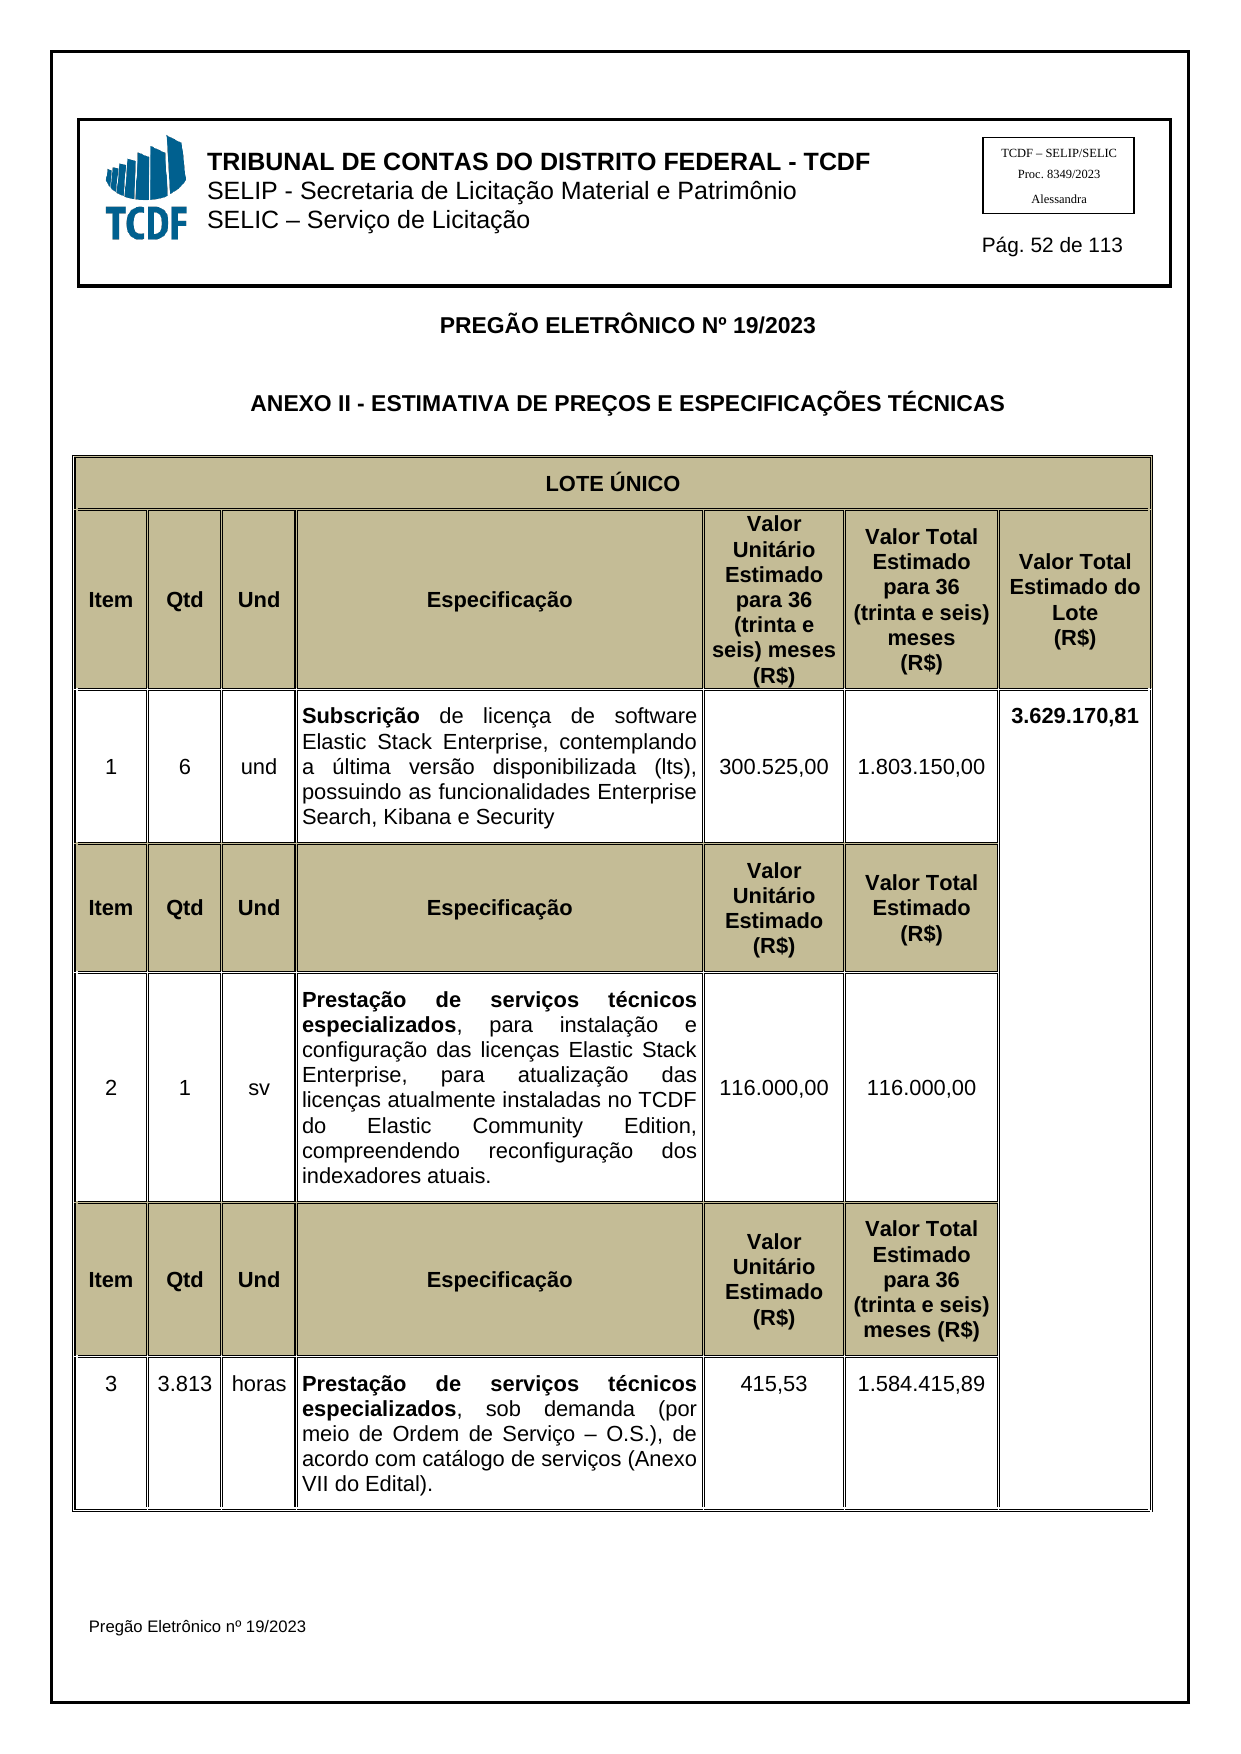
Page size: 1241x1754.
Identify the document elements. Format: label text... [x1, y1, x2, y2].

table_cell 116.000,00 [846, 974, 997, 1201]
table_cell Valor Total Estimado (R$) [846, 845, 997, 971]
table_cell Und [223, 511, 294, 688]
table_cell Subscrição de licença de software Elastic Stack Enterprise, contemplando a última versão disponibilizada (lts), possuindo as funcionalidades Enterprise Search, Kibana e Security [298, 691, 702, 842]
table_cell Valor Total Estimado do Lote (R$) [998, 508, 1152, 688]
table_cell sv [223, 974, 294, 1201]
table_cell 1 [76, 688, 146, 842]
table_cell Valor Total Estimado para 36 (trinta e seis) meses (R$) [846, 511, 997, 688]
table_cell 3.629.170,81 [998, 688, 1150, 1509]
table_cell und [223, 691, 294, 842]
table_cell Und [223, 1204, 294, 1355]
table_cell 3 [76, 1355, 148, 1509]
picture [91, 132, 201, 242]
table_cell horas [222, 1358, 296, 1509]
table_cell Valor Total Estimado para 36 (trinta e seis) meses (R$) [846, 1204, 997, 1355]
table_cell Valor Unitário Estimado (R$) [705, 1204, 843, 1355]
table_cell 2 [76, 971, 146, 1201]
table_cell 1.584.415,89 [845, 1358, 998, 1509]
table_cell 3.813 [148, 1355, 222, 1509]
table_cell Und [223, 845, 294, 971]
table_cell Especificação [298, 845, 702, 971]
table_cell Qtd [149, 511, 220, 688]
table_cell Item [74, 508, 148, 688]
text PREGÃO ELETRÔNICO Nº 19/2023 [89, 312, 1167, 338]
table_cell 116.000,00 [705, 974, 843, 1201]
table_cell 300.525,00 [705, 691, 843, 842]
table_cell Valor Unitário Estimado (R$) [705, 845, 843, 971]
table_cell Item [76, 842, 146, 971]
table_cell 6 [149, 691, 220, 842]
table_cell 1.803.150,00 [846, 691, 997, 842]
table_cell Qtd [149, 845, 220, 971]
table_cell Qtd [149, 1204, 220, 1355]
table_cell Prestação de serviços técnicos especializados, sob demanda (por meio de Ordem de Serviço – O.S.), de acordo com catálogo de serviços (Anexo VII do Edital). [296, 1358, 703, 1509]
table_cell 1 [149, 974, 220, 1201]
table_cell 415,53 [703, 1355, 845, 1509]
table_cell Especificação [298, 511, 702, 688]
table_cell Prestação de serviços técnicos especializados, para instalação e configuração das licenças Elastic Stack Enterprise, para atualização das licenças atualmente instaladas no TCDF do Elastic Community Edition, compreendendo reconfiguração dos indexadores atuais. [298, 974, 702, 1201]
table_cell Item [76, 1201, 146, 1355]
list ANEXO II - ESTIMATIVA DE PREÇOS E ESPECIFICAÇÕES TÉCNICAS [89, 390, 1167, 416]
table_cell Valor Unitário Estimado para 36 (trinta e seis) meses (R$) [705, 511, 843, 688]
table_cell Especificação [298, 1204, 702, 1355]
table_header LOTE ÚNICO [76, 458, 1150, 508]
